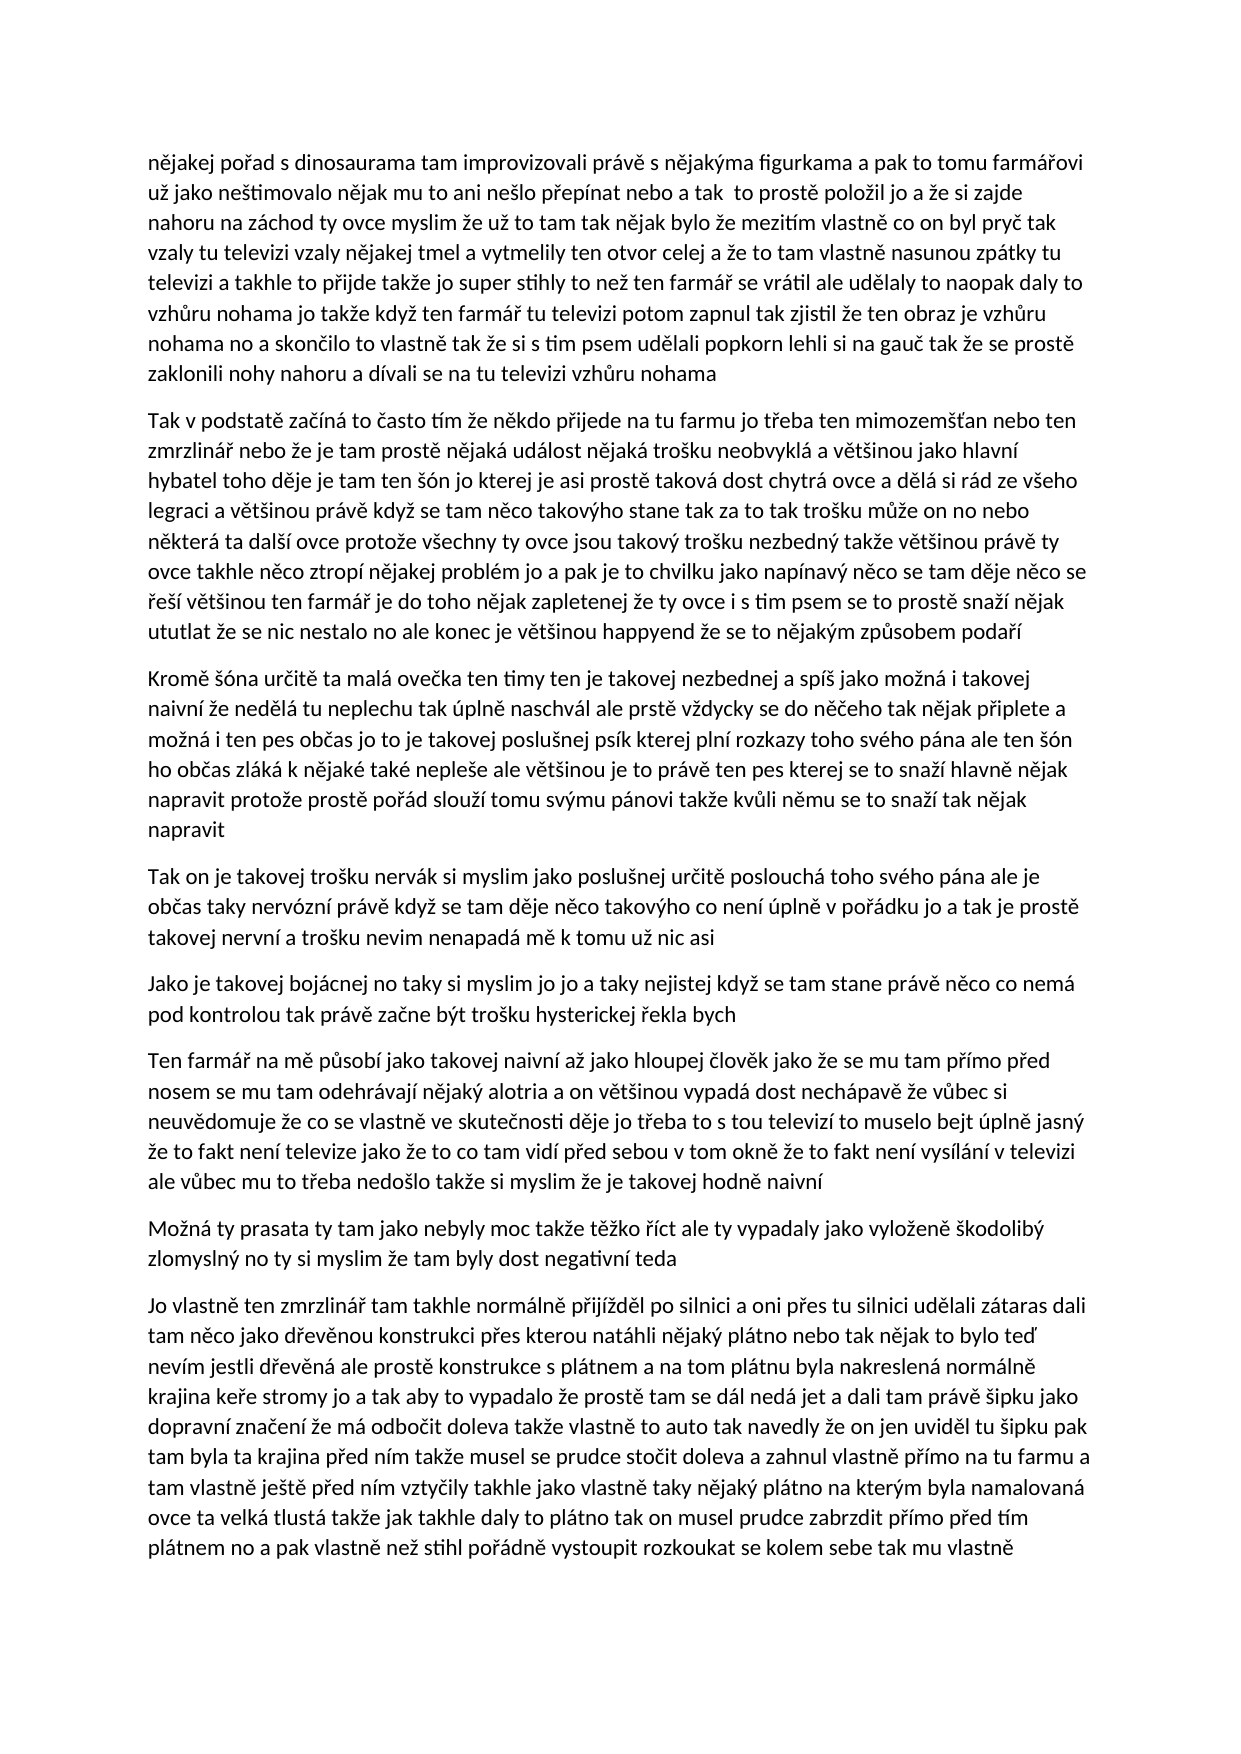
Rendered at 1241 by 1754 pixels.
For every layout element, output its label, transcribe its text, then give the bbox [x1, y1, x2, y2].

text Tak v podstatě začíná to často tím že někdo přijede na tu farmu jo třeba ten mimozemšťan nebo ten zmrzlinář nebo že je tam prostě nějaká událost nějaká trošku neobvyklá a většinou jako hlavní hybatel toho děje je tam ten šón jo kterej je asi prostě taková dost chytrá ovce a dělá si rád ze všeho legraci a většinou právě když se tam něco takovýho stane tak za to tak trošku může on no nebo některá ta další ovce protože všechny ty ovce jsou takový trošku nezbedný takže většinou právě ty ovce takhle něco ztropí nějakej problém jo a pak je to chvilku jako napínavý něco se tam děje něco se řeší většinou ten farmář je do toho nějak zapletenej že ty ovce i s tim psem se to prostě snaží nějak ututlat že se nic nestalo no ale konec je většinou happyend že se to nějakým způsobem podaří [148, 406, 1093, 645]
text Kromě šóna určitě ta malá ovečka ten timy ten je takovej nezbednej a spíš jako možná i takovej naivní že nedělá tu neplechu tak úplně naschvál ale prstě vždycky se do něčeho tak nějak připlete a možná i ten pes občas jo to je takovej poslušnej psík kterej plní rozkazy toho svého pána ale ten šón ho občas zláká k nějaké také nepleše ale většinou je to právě ten pes kterej se to snaží hlavně nějak napravit protože prostě pořád slouží tomu svýmu pánovi takže kvůli němu se to snaží tak nějak napravit [148, 664, 1093, 843]
text Ten farmář na mě působí jako takovej naivní až jako hloupej člověk jako že se mu tam přímo před nosem se mu tam odehrávají nějaký alotria a on většinou vypadá dost nechápavě že vůbec si neuvědomuje že co se vlastně ve skutečnosti děje jo třeba to s tou televizí to muselo bejt úplně jasný že to fakt není televize jako že to co tam vidí před sebou v tom okně že to fakt není vysílání v televizi ale vůbec mu to třeba nedošlo takže si myslim že je takovej hodně naivní [148, 1047, 1093, 1195]
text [148, 148, 1093, 387]
text Tak on je takovej trošku nervák si myslim jako poslušnej určitě poslouchá toho svého pána ale je občas taky nervózní právě když se tam děje něco takovýho co není úplně v pořádku jo a tak je prostě takovej nervní a trošku nevim nenapadá mě k tomu už nic asi [148, 862, 1093, 951]
text Jako je takovej bojácnej no taky si myslim jo jo a taky nejistej když se tam stane právě něco co nemá pod kontrolou tak právě začne být trošku hysterickej řekla bych [148, 969, 1093, 1028]
text Možná ty prasata ty tam jako nebyly moc takže těžko říct ale ty vypadaly jako vyloženě škodolibý zlomyslný no ty si myslim že tam byly dost negativní teda [148, 1214, 1093, 1272]
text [148, 1291, 1093, 1561]
